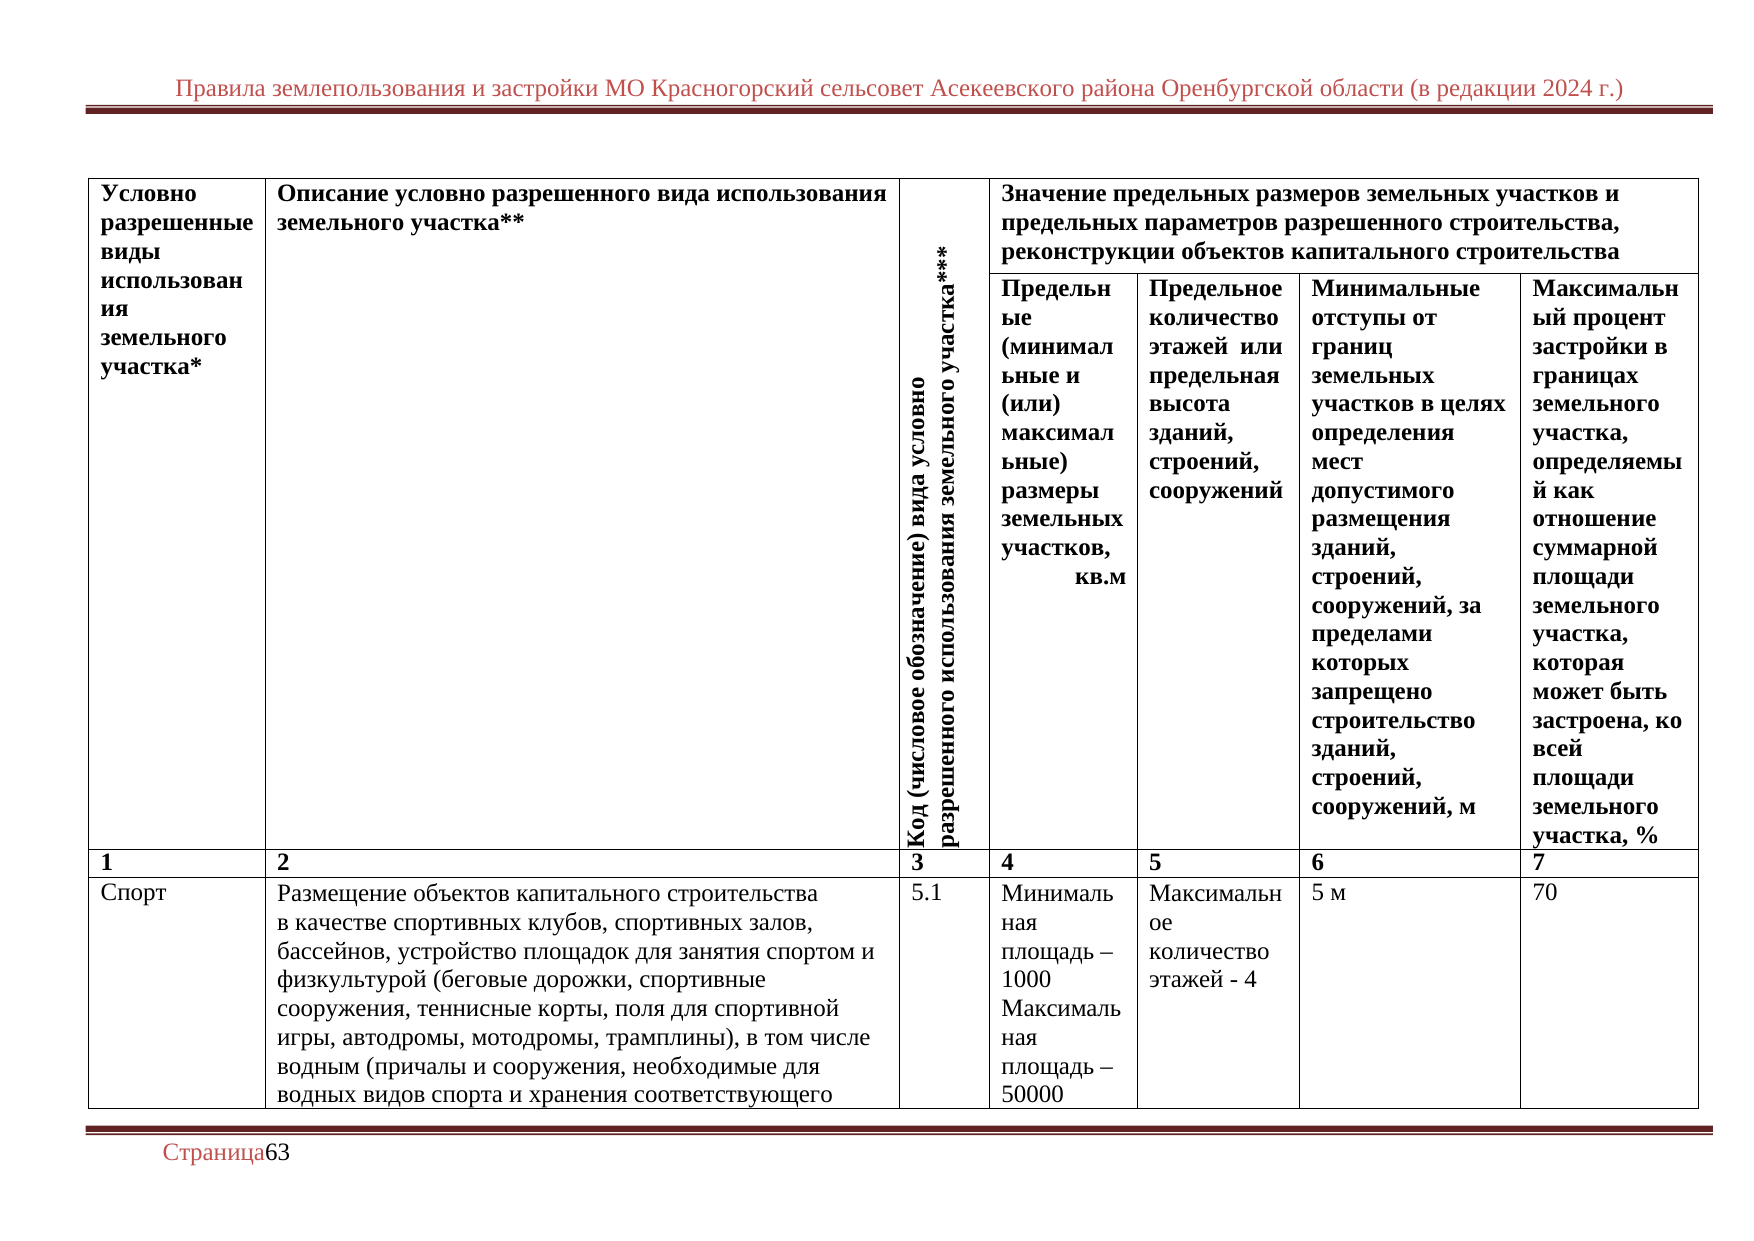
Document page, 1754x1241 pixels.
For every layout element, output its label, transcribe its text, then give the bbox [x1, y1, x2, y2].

table_header Значение предельных размеров земельных участков и предельных параметров разрешенного строительства, реконструкции объектов капитального строительства [990, 179, 1698, 272]
table_cell Максимальн ый процент застройки в границах земельного участка, определяемы й как отношение суммарной площади земельного участка, которая может быть застроена, ко всей площади земельного участка, % [1521, 274, 1698, 848]
table_cell Предельное количество этажей или предельная высота зданий, строений, сооружений [1138, 274, 1299, 848]
table_cell 5 м [1300, 878, 1520, 1108]
table_cell Размещение объектов капитального строительства в качестве спортивных клубов, спортивных залов, бассейнов, устройство площадок для занятия спортом и физкультурой (беговые дорожки, спортивные сооружения, теннисные корты, поля для спортивной игры, автодромы, мотодромы, трамплины), в том числе водным (причалы и сооружения, необходимые для водных видов спорта и хранения соответствующего [266, 878, 899, 1108]
table_cell 1 [89, 850, 265, 877]
table_cell 2 [266, 850, 899, 877]
table_cell 6 [1300, 850, 1520, 877]
table_cell 3 [900, 850, 989, 877]
table_cell 5.1 [900, 878, 989, 1108]
table_cell Минимальные отступы от границ земельных участков в целях определения мест допустимого размещения зданий, строений, сооружений, за пределами которых запрещено строительство зданий, строений, сооружений, м [1300, 274, 1520, 848]
table_header Код (числовое обозначение) вида условно разрешенного использования земельного участка*** [900, 179, 989, 848]
table_cell 7 [1521, 850, 1698, 877]
table_cell 5 [1138, 850, 1299, 877]
table_cell Предельн ые (минимал ьные и (или) максимал ьные) размеры земельных участков, кв.м [990, 274, 1137, 848]
table_header Условно разрешенные виды использован ия земельного участка* [89, 179, 265, 848]
table_cell Минималь ная площадь – 1000 Максималь ная площадь – 50000 [990, 878, 1137, 1108]
table_cell Максимальн ое количество этажей - 4 [1138, 878, 1299, 1108]
table_cell 4 [990, 850, 1137, 877]
table_cell 70 [1521, 878, 1698, 1108]
table_header Описание условно разрешенного вида использования земельного участка** [266, 179, 899, 848]
table_cell Спорт [89, 878, 265, 1108]
